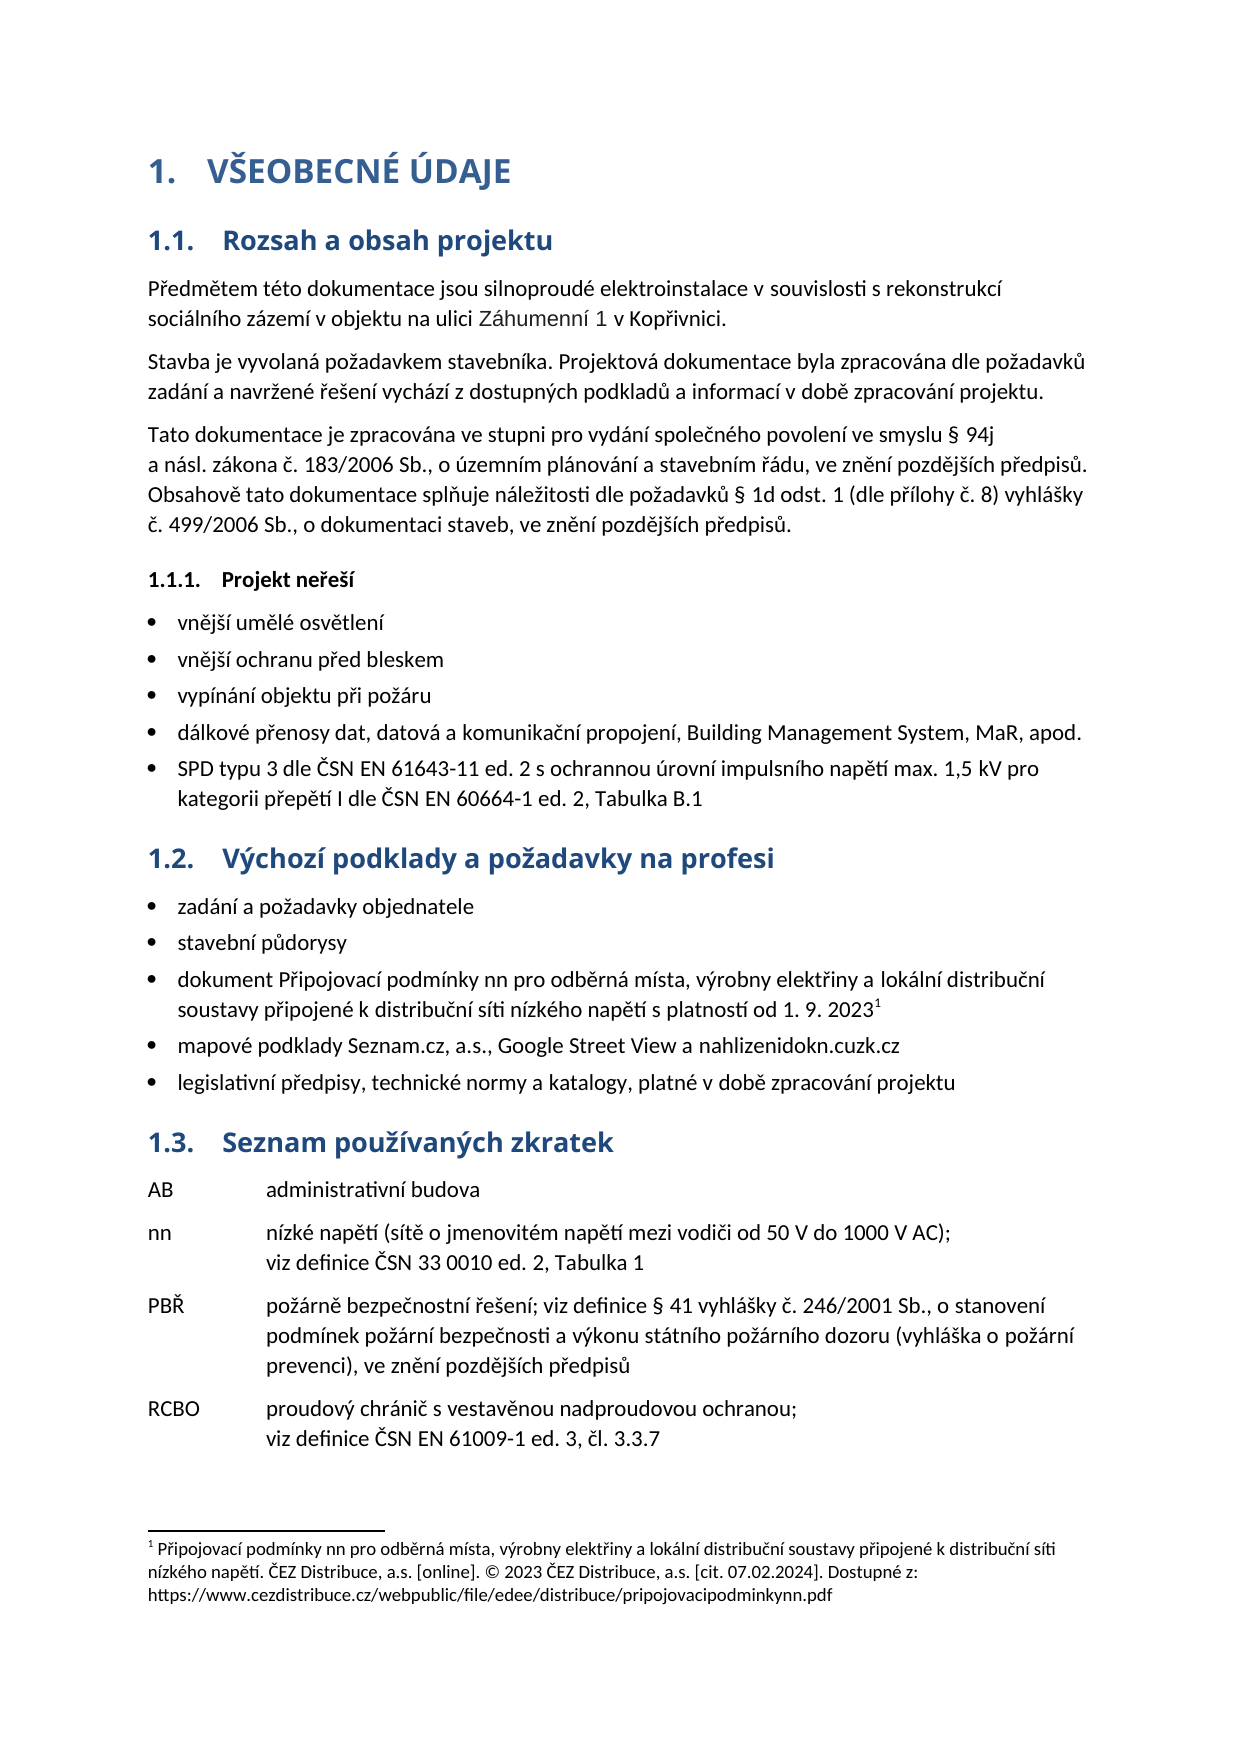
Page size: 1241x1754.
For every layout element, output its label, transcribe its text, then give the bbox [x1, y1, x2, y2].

text RCBO proudový chránič s vestavěnou nadproudovou ochranou; viz definice ČSN EN 61009-1 ed. 3, čl. 3.3.7 [148, 1394, 1092, 1452]
text dálkové přenosy dat, datová a komunikační propojení, Building Management System, MaR, apod. [148, 718, 1092, 746]
text zadání a požadavky objednatele [148, 892, 1092, 920]
subtitle Seznam používaných zkratek [148, 1123, 1092, 1160]
subtitle Rozsah a obsah projektu [148, 222, 1092, 258]
subtitle VŠEOBECNÉ ÚDAJE [148, 148, 1092, 193]
text stavební půdorysy [148, 928, 1092, 956]
text AB administrativní budova [148, 1175, 1092, 1203]
text SPD typu 3 dle ČSN EN 61643-11 ed. 2 s ochrannou úrovní impulsního napětí max. 1,5 kV pro kategorii přepětí I dle ČSN EN 60664-1 ed. 2, Tabulka B.1 [148, 754, 1092, 812]
text nn nízké napětí (sítě o jmenovitém napětí mezi vodiči od 50 V do 1000 V AC); viz definice ČSN 33 0010 ed. 2, Tabulka 1 [148, 1218, 1092, 1276]
text Stavba je vyvolaná požadavkem stavebníka. Projektová dokumentace byla zpracována dle požadavků zadání a navržené řešení vychází z dostupných podkladů a informací v době zpracování projektu. [148, 347, 1092, 405]
text Předmětem této dokumentace jsou silnoproudé elektroinstalace v souvislosti s rekonstrukcí sociálního zázemí v objektu na ulici Záhumenní 1 v Kopřivnici. [148, 274, 1092, 332]
text dokument Připojovací podmínky nn pro odběrná místa, výrobny elektřiny a lokální distribuční soustavy připojené k distribuční síti nízkého napětí s platností od 1. 9. 2023 [148, 965, 1092, 1023]
subtitle Projekt neřeší [148, 566, 1092, 594]
text Tato dokumentace je zpracována ve stupni pro vydání společného povolení ve smyslu § 94j a násl. zákona č. 183/2006 Sb., o územním plánování a stavebním řádu, ve znění pozdějších předpisů. Obsahově tato dokumentace splňuje náležitosti dle požadavků § 1d odst. 1 (dle přílohy č. 8) vyhlášky č. 499/2006 Sb., o dokumentaci staveb, ve znění pozdějších předpisů. [148, 420, 1092, 538]
text vypínání objektu při požáru [148, 681, 1092, 709]
text vnější umělé osvětlení [148, 608, 1092, 636]
text vnější ochranu před bleskem [148, 645, 1092, 673]
text PBŘ požárně bezpečnostní řešení; viz definice § 41 vyhlášky č. 246/2001 Sb., o stanovení podmínek požární bezpečnosti a výkonu státního požárního dozoru (vyhláška o požární prevenci), ve znění pozdějších předpisů [148, 1291, 1092, 1379]
text mapové podklady Seznam.cz, a.s., Google Street View a nahlizenidokn.cuzk.cz [148, 1031, 1092, 1059]
text legislativní předpisy, technické normy a katalogy, platné v době zpracování projektu [148, 1068, 1092, 1096]
subtitle Výchozí podklady a požadavky na profesi [148, 839, 1092, 876]
